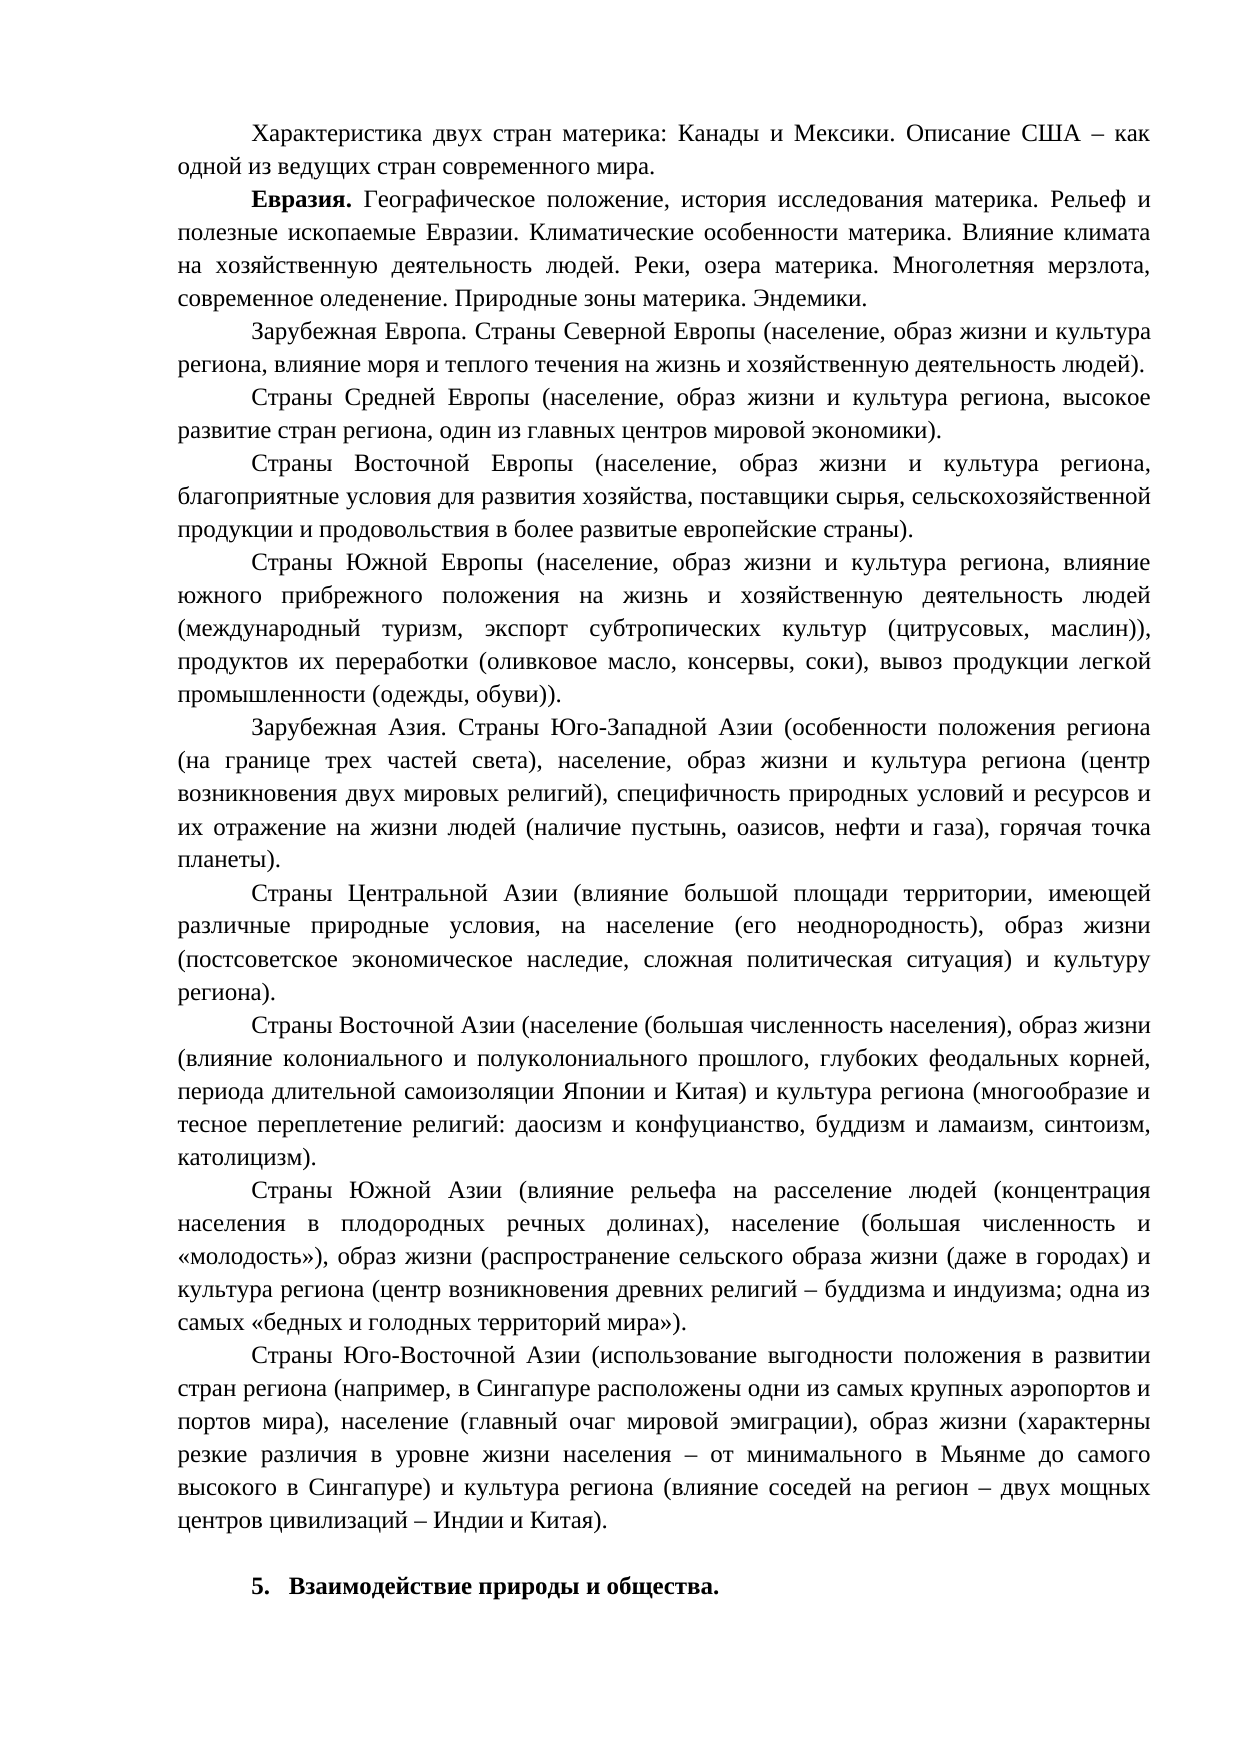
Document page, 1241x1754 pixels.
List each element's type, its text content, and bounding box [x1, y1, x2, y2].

list Взаимодействие природы и общества. [251, 1571, 1152, 1600]
text Страны Южной Азии (влияние рельефа на расселение людей (концентрация населения в плодородных речных долинах), население (большая численность и «молодость»), образ жизни (распространение сельского образа жизни (даже в городах) и культура региона (центр возникновения древних религий – буддизма и индуизма; одна из самых «бедных и голодных территорий мира»). [177, 1175, 1152, 1336]
text Зарубежная Азия. Страны Юго-Западной Азии (особенности положения региона (на границе трех частей света), население, образ жизни и культура региона (центр возникновения двух мировых религий), специфичность природных условий и ресурсов и их отражение на жизни людей (наличие пустынь, оазисов, нефти и газа), горячая точка планеты). [177, 712, 1152, 873]
text Характеристика двух стран материка: Канады и Мексики. Описание США – как одной из ведущих стран современного мира. [177, 118, 1152, 180]
text Страны Восточной Европы (население, образ жизни и культура региона, благоприятные условия для развития хозяйства, поставщики сырья, сельскохозяйственной продукции и продовольствия в более развитые европейские страны). [177, 448, 1152, 543]
text Страны Юго-Восточной Азии (использование выгодности положения в развитии стран региона (например, в Сингапуре расположены одни из самых крупных аэропортов и портов мира), население (главный очаг мировой эмиграции), образ жизни (характерны резкие различия в уровне жизни населения – от минимального в Мьянме до самого высокого в Сингапуре) и культура региона (влияние соседей на регион – двух мощных центров цивилизаций – Индии и Китая). [177, 1340, 1152, 1534]
text Страны Восточной Азии (население (большая численность населения), образ жизни (влияние колониального и полуколониального прошлого, глубоких феодальных корней, периода длительной самоизоляции Японии и Китая) и культура региона (многообразие и тесное переплетение религий: даосизм и конфуцианство, буддизм и ламаизм, синтоизм, католицизм). [177, 1010, 1152, 1171]
text Страны Южной Европы (население, образ жизни и культура региона, влияние южного прибрежного положения на жизнь и хозяйственную деятельность людей (международный туризм, экспорт субтропических культур (цитрусовых, маслин)), продуктов их переработки (оливковое масло, консервы, соки), вывоз продукции легкой промышленности (одежды, обуви)). [177, 547, 1152, 708]
text Евразия. Географическое положение, история исследования материка. Рельеф и полезные ископаемые Евразии. Климатические особенности материка. Влияние климата на хозяйственную деятельность людей. Реки, озера материка. Многолетняя мерзлота, современное оледенение. Природные зоны материка. Эндемики. [177, 184, 1152, 312]
text Страны Центральной Азии (влияние большой площади территории, имеющей различные природные условия, на население (его неоднородность), образ жизни (постсоветское экономическое наследие, сложная политическая ситуация) и культуру региона). [177, 878, 1152, 1005]
text Зарубежная Европа. Страны Северной Европы (население, образ жизни и культура региона, влияние моря и теплого течения на жизнь и хозяйственную деятельность людей). [177, 316, 1152, 378]
text Страны Средней Европы (население, образ жизни и культура региона, высокое развитие стран региона, один из главных центров мировой экономики). [177, 382, 1152, 444]
